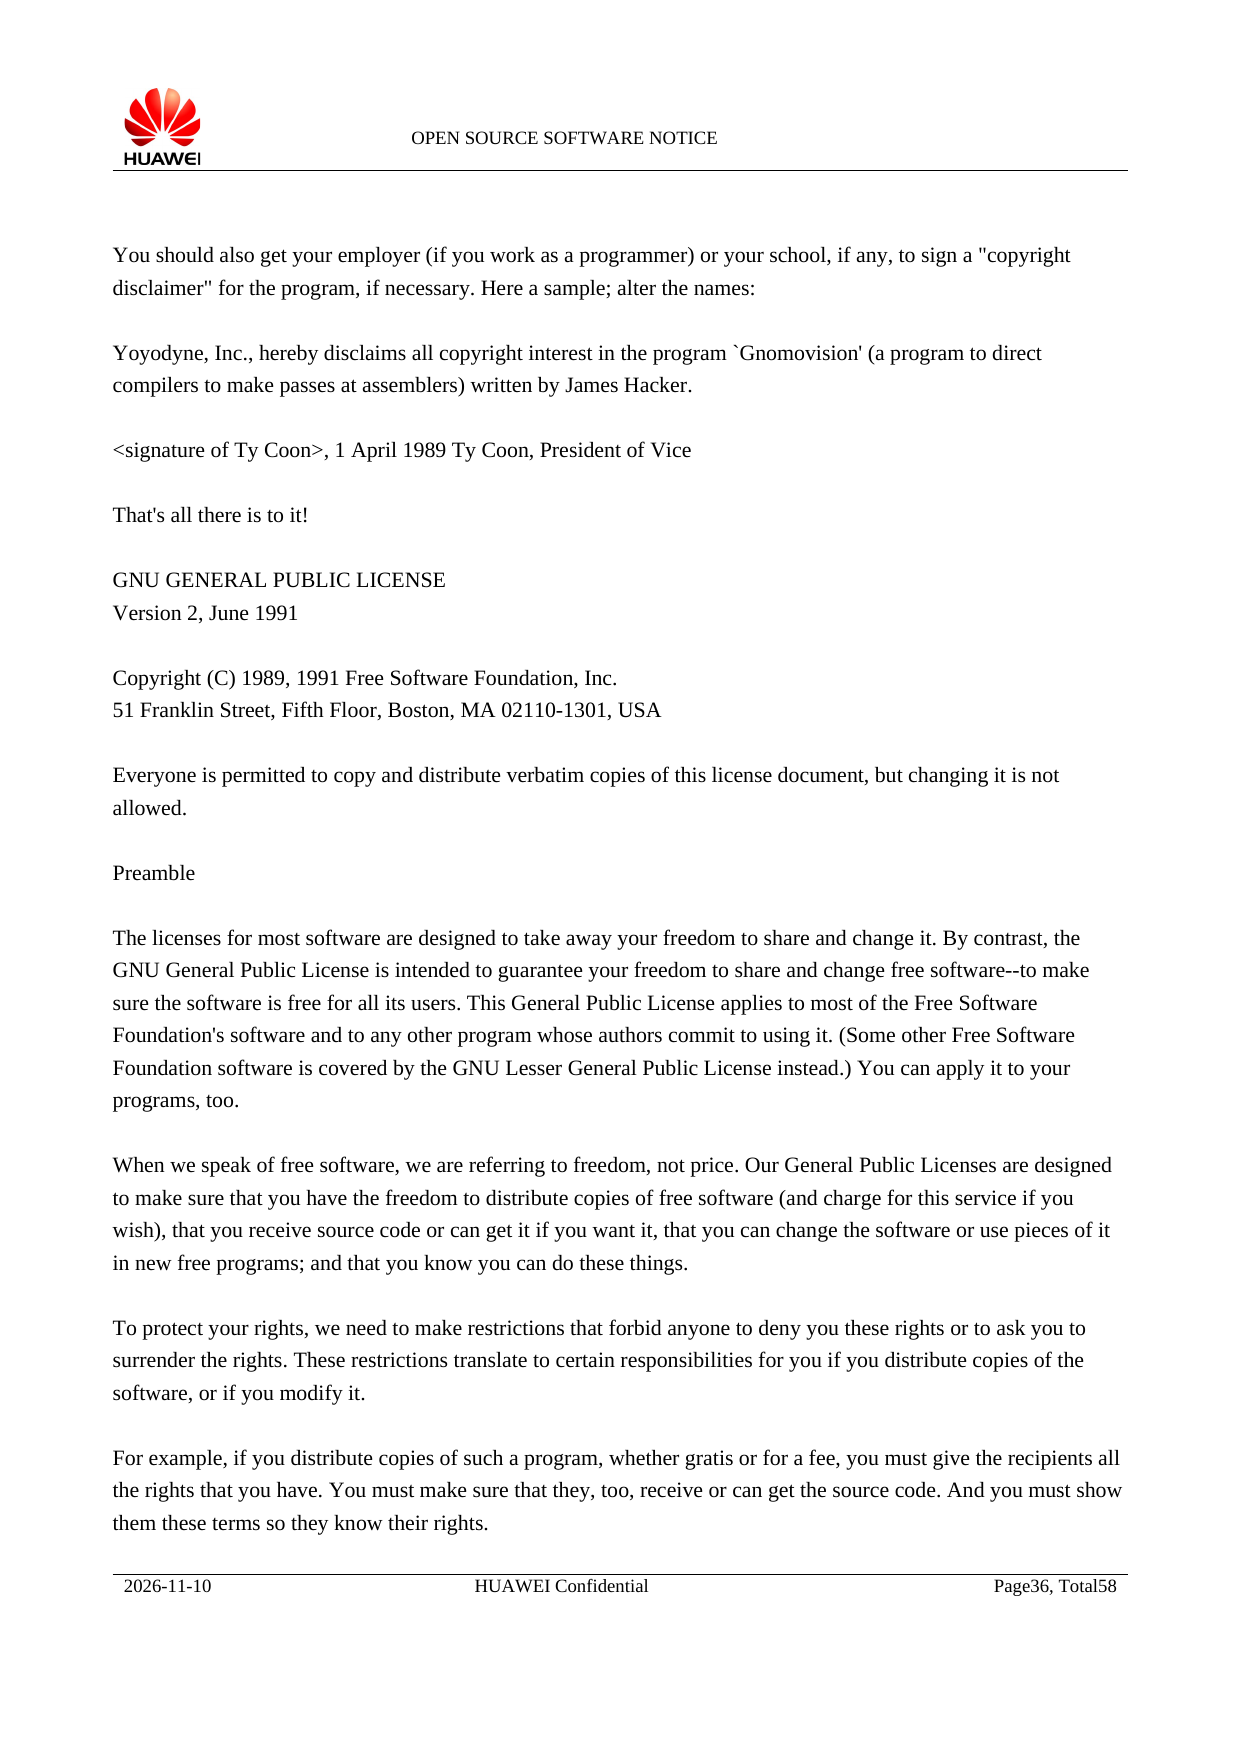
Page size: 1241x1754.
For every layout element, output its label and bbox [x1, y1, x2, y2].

picture [124, 88, 201, 165]
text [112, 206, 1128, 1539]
